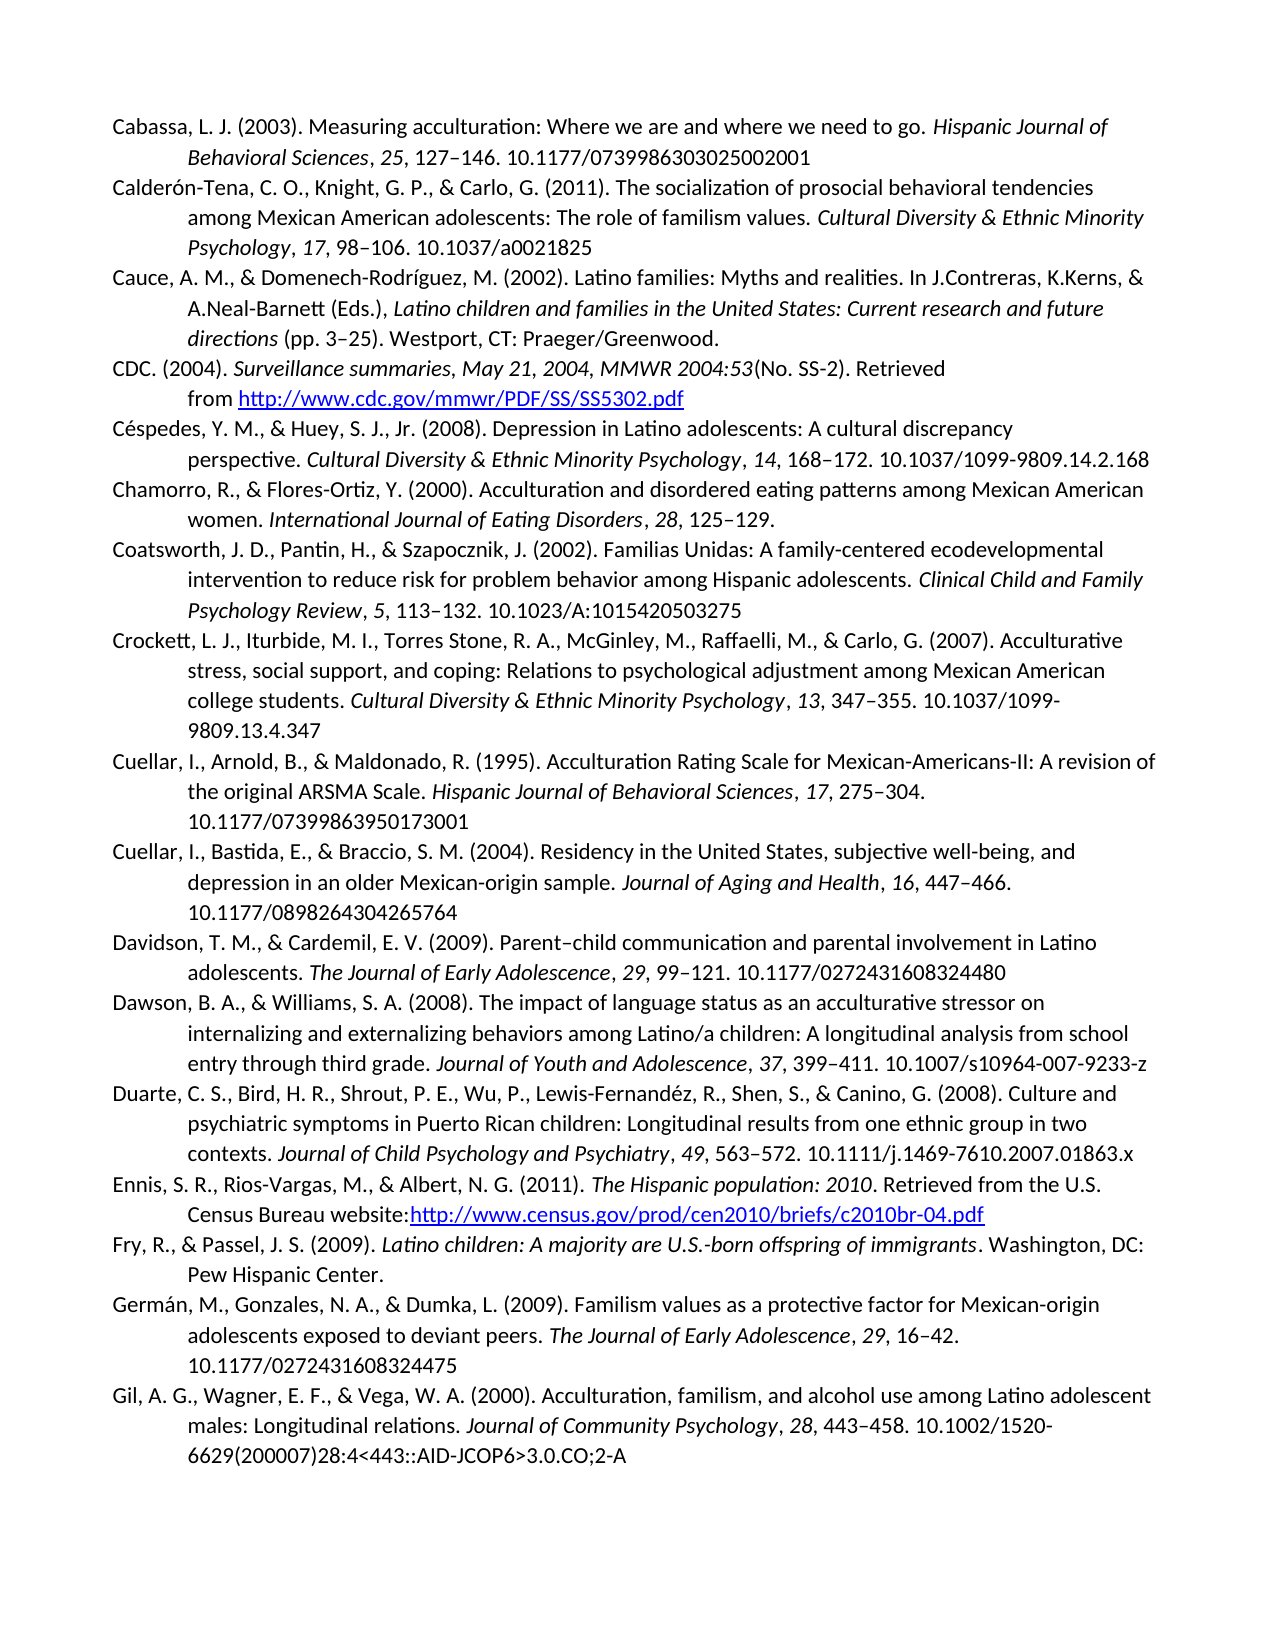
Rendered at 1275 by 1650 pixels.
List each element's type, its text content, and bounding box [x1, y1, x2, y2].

text Céspedes, Y. M., & Huey, S. J., Jr. (2008). Depression in Latino adolescents: A cultural discrepancy perspective. Cultural Diversity & Ethnic Minority Psychology, 14, 168–172. 10.1037/1099-9809.14.2.168 [112, 414, 1162, 473]
text Duarte, C. S., Bird, H. R., Shrout, P. E., Wu, P., Lewis-Fernandéz, R., Shen, S., & Canino, G. (2008). Culture and psychiatric symptoms in Puerto Rican children: Longitudinal results from one ethnic group in two contexts. Journal of Child Psychology and Psychiatry, 49, 563–572. 10.1111/j.1469-7610.2007.01863.x [112, 1079, 1162, 1168]
text Chamorro, R., & Flores-Ortiz, Y. (2000). Acculturation and disordered eating patterns among Mexican American women. International Journal of Eating Disorders, 28, 125–129. [112, 475, 1162, 533]
text Germán, M., Gonzales, N. A., & Dumka, L. (2009). Familism values as a protective factor for Mexican-origin adolescents exposed to deviant peers. The Journal of Early Adolescence, 29, 16–42. 10.1177/0272431608324475 [112, 1291, 1162, 1379]
text Davidson, T. M., & Cardemil, E. V. (2009). Parent–child communication and parental involvement in Latino adolescents. The Journal of Early Adolescence, 29, 99–121. 10.1177/0272431608324480 [112, 928, 1162, 986]
text Dawson, B. A., & Williams, S. A. (2008). The impact of language status as an acculturative stressor on internalizing and externalizing behaviors among Latino/a children: A longitudinal analysis from school entry through third grade. Journal of Youth and Adolescence, 37, 399–411. 10.1007/s10964-007-9233-z [112, 988, 1162, 1077]
text Cuellar, I., Arnold, B., & Maldonado, R. (1995). Acculturation Rating Scale for Mexican-Americans-II: A revision of the original ARSMA Scale. Hispanic Journal of Behavioral Sciences, 17, 275–304. 10.1177/07399863950173001 [112, 747, 1162, 835]
text CDC. (2004). Surveillance summaries, May 21, 2004, MMWR 2004:53(No. SS-2). Retrieved from http://www.cdc.gov/mmwr/PDF/SS/SS5302.pdf [112, 354, 1162, 412]
text Gil, A. G., Wagner, E. F., & Vega, W. A. (2000). Acculturation, familism, and alcohol use among Latino adolescent males: Longitudinal relations. Journal of Community Psychology, 28, 443–458. 10.1002/1520-6629(200007)28:4<443::AID-JCOP6>3.0.CO;2-A [112, 1381, 1162, 1470]
text Cuellar, I., Bastida, E., & Braccio, S. M. (2004). Residency in the United States, subjective well-being, and depression in an older Mexican-origin sample. Journal of Aging and Health, 16, 447–466. 10.1177/0898264304265764 [112, 837, 1162, 926]
text Crockett, L. J., Iturbide, M. I., Torres Stone, R. A., McGinley, M., Raffaelli, M., & Carlo, G. (2007). Acculturative stress, social support, and coping: Relations to psychological adjustment among Mexican American college students. Cultural Diversity & Ethnic Minority Psychology, 13, 347–355. 10.1037/1099-9809.13.4.347 [112, 626, 1162, 745]
text Ennis, S. R., Rios-Vargas, M., & Albert, N. G. (2011). The Hispanic population: 2010. Retrieved from the U.S. Census Bureau website:http://www.census.gov/prod/cen2010/briefs/c2010br-04.pdf [112, 1170, 1162, 1228]
text Cabassa, L. J. (2003). Measuring acculturation: Where we are and where we need to go. Hispanic Journal of Behavioral Sciences, 25, 127–146. 10.1177/0739986303025002001 [112, 112, 1162, 171]
text Calderón-Tena, C. O., Knight, G. P., & Carlo, G. (2011). The socialization of prosocial behavioral tendencies among Mexican American adolescents: The role of familism values. Cultural Diversity & Ethnic Minority Psychology, 17, 98–106. 10.1037/a0021825 [112, 173, 1162, 261]
text Fry, R., & Passel, J. S. (2009). Latino children: A majority are U.S.-born offspring of immigrants. Washington, DC: Pew Hispanic Center. [112, 1230, 1162, 1288]
text Coatsworth, J. D., Pantin, H., & Szapocznik, J. (2002). Familias Unidas: A family-centered ecodevelopmental intervention to reduce risk for problem behavior among Hispanic adolescents. Clinical Child and Family Psychology Review, 5, 113–132. 10.1023/A:1015420503275 [112, 535, 1162, 624]
text Cauce, A. M., & Domenech-Rodríguez, M. (2002). Latino families: Myths and realities. In J.Contreras, K.Kerns, & A.Neal-Barnett (Eds.), Latino children and families in the United States: Current research and future directions (pp. 3–25). Westport, CT: Praeger/Greenwood. [112, 263, 1162, 352]
